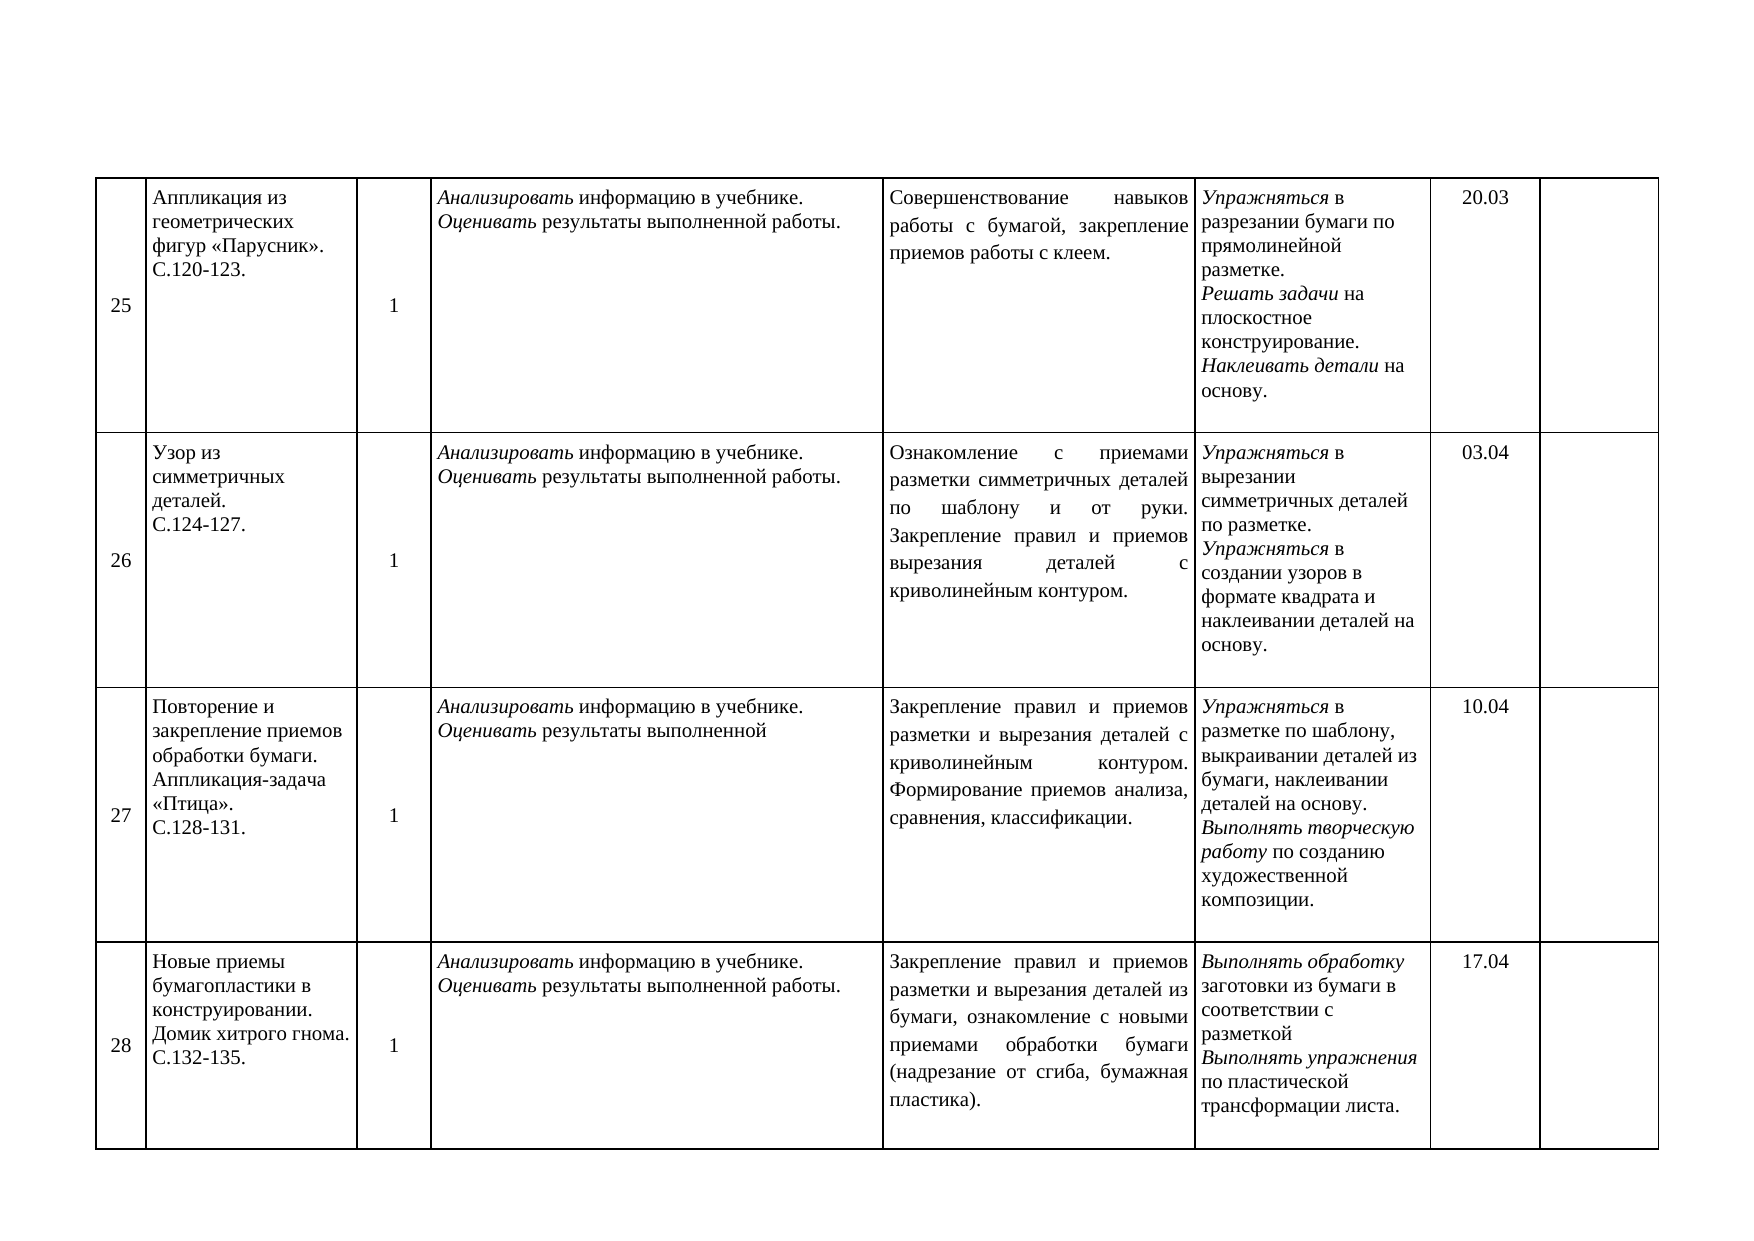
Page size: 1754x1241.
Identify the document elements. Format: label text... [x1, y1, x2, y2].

table_cell [1541, 179, 1658, 432]
table_cell Совершенствование навыков работы с бумагой, закрепление приемов работы с клеем. [884, 179, 1194, 432]
table_cell Выполнять обработку заготовки из бумаги в соответствии с разметкой Выполнять упражнения по пластической трансформации листа. [1196, 943, 1430, 1148]
table_cell Новые приемы бумагопластики в конструировании. Домик хитрого гнома. С.132-135. [147, 943, 356, 1148]
table_cell 26 [97, 433, 145, 687]
table_cell 1 [358, 433, 430, 687]
table_cell 28 [97, 943, 145, 1148]
table_cell Узор из симметричных деталей. С.124-127. [147, 433, 356, 687]
table_cell Упражняться в разметке по шаблону, выкраивании деталей из бумаги, наклеивании деталей на основу. Выполнять творческую работу по созданию художественной композиции. [1196, 688, 1430, 941]
table_cell Анализировать информацию в учебнике. Оценивать результаты выполненной работы. [432, 433, 882, 687]
table_cell 10.04 [1431, 688, 1539, 941]
table_cell 27 [97, 688, 145, 941]
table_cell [432, 179, 882, 432]
table_cell 25 [97, 179, 145, 432]
table_cell 1 [358, 179, 430, 432]
table_cell Повторение и закрепление приемов обработки бумаги. Аппликация-задача «Птица». С.128-131. [147, 688, 356, 941]
table_cell Закрепление правил и приемов разметки и вырезания деталей с криволинейным контуром. Формирование приемов анализа, сравнения, классификации. [884, 688, 1194, 941]
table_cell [432, 943, 882, 1148]
table_cell 1 [358, 688, 430, 941]
table_cell [1541, 943, 1658, 1148]
table_cell Упражняться в вырезании симметричных деталей по разметке. Упражняться в создании узоров в формате квадрата и наклеивании деталей на основу. [1196, 433, 1430, 687]
table_cell Упражняться в разрезании бумаги по прямолинейной разметке. Решать задачи на плоскостное конструирование. Наклеивать детали на основу. [1196, 179, 1430, 432]
table_cell Анализировать информацию в учебнике. Оценивать результаты выполненной [432, 688, 882, 941]
table_cell Аппликация из геометрических фигур «Парусник». С.120-123. [147, 179, 356, 432]
table_cell 1 [358, 943, 430, 1148]
table_cell 20.03 [1431, 179, 1539, 432]
table_cell 03.04 [1431, 433, 1539, 687]
table_cell [1541, 433, 1658, 687]
table_cell 17.04 [1431, 943, 1539, 1148]
table_cell [1541, 688, 1658, 941]
table_cell Ознакомление с приемами разметки симметричных деталей по шаблону и от руки. Закрепление правил и приемов вырезания деталей с криволинейным контуром. [884, 433, 1194, 687]
table_cell Закрепление правил и приемов разметки и вырезания деталей из бумаги, ознакомление с новыми приемами обработки бумаги (надрезание от сгиба, бумажная пластика). [884, 943, 1194, 1148]
